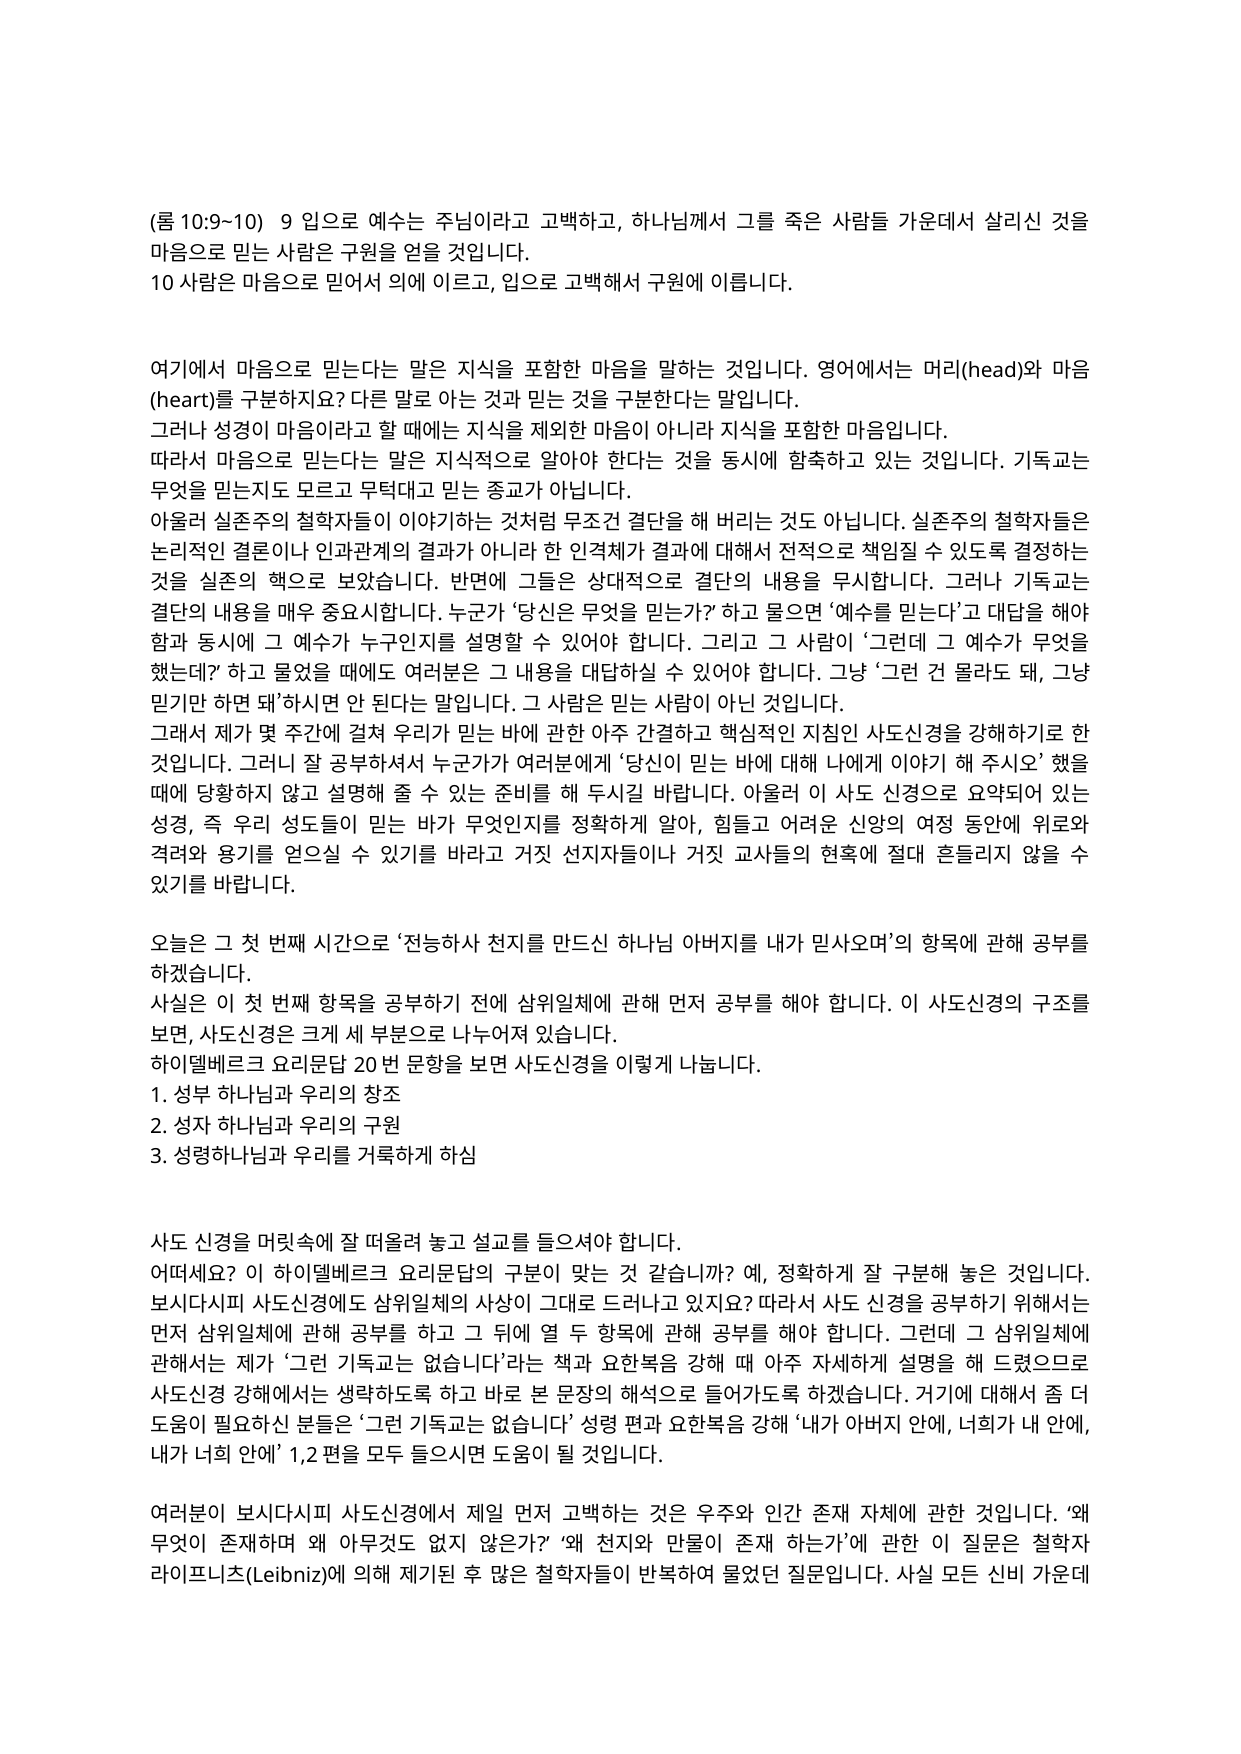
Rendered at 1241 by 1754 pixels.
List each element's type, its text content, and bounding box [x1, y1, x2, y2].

text 아울러 실존주의 철학자들이 이야기하는 것처럼 무조건 결단을 해 버리는 것도 아닙니다. 실존주의 철학자들은 논리적인 결론이나 인과관계의 결과가 아니라 한 인격체가 결과에 대해서 전적으로 책임질 수 있도록 결정하는 것을 실존의 핵으로 보았습니다. 반면에 그들은 상대적으로 결단의 내용을 무시합니다. 그러나 기독교는 결단의 내용을 매우 중요시합니다. 누군가 ‘당신은 무엇을 믿는가?’ 하고 물으면 ‘예수를 믿는다’고 대답을 해야 함과 동시에 그 예수가 누구인지를 설명할 수 있어야 합니다. 그리고 그 사람이 ‘그런데 그 예수가 무엇을 했는데?’ 하고 물었을 때에도 여러분은 그 내용을 대답하실 수 있어야 합니다. 그냥 ‘그런 건 몰라도 돼, 그냥 믿기만 하면 돼’하시면 안 된다는 말입니다. 그 사람은 믿는 사람이 아닌 것입니다. [150, 505, 1090, 717]
text 하이델베르크 요리문답 20번 문항을 보면 사도신경을 이렇게 나눕니다. [150, 1048, 1090, 1079]
text 그러나 성경이 마음이라고 할 때에는 지식을 제외한 마음이 아니라 지식을 포함한 마음입니다. [150, 414, 1090, 444]
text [150, 1497, 1090, 1588]
text 1. 성부 하나님과 우리의 창조 [150, 1079, 1090, 1109]
text 사실은 이 첫 번째 항목을 공부하기 전에 삼위일체에 관해 먼저 공부를 해야 합니다. 이 사도신경의 구조를 보면, 사도신경은 크게 세 부분으로 나누어져 있습니다. [150, 988, 1090, 1048]
text 따라서 마음으로 믿는다는 말은 지식적으로 알아야 한다는 것을 동시에 함축하고 있는 것입니다. 기독교는 무엇을 믿는지도 모르고 무턱대고 믿는 종교가 아닙니다. [150, 444, 1090, 505]
text 오늘은 그 첫 번째 시간으로 ‘전능하사 천지를 만드신 하나님 아버지를 내가 믿사오며’의 항목에 관해 공부를 하겠습니다. [150, 927, 1090, 988]
text (롬10:9~10) 9 입으로 예수는 주님이라고 고백하고, 하나님께서 그를 죽은 사람들 가운데서 살리신 것을 마음으로 믿는 사람은 구원을 얻을 것입니다. [150, 206, 1090, 266]
text 10 사람은 마음으로 믿어서 의에 이르고, 입으로 고백해서 구원에 이릅니다. [150, 266, 1090, 297]
text 사도 신경을 머릿속에 잘 떠올려 놓고 설교를 들으셔야 합니다. [150, 1226, 1090, 1257]
text 3. 성령하나님과 우리를 거룩하게 하심 [150, 1139, 1090, 1169]
text 그래서 제가 몇 주간에 걸쳐 우리가 믿는 바에 관한 아주 간결하고 핵심적인 지침인 사도신경을 강해하기로 한 것입니다. 그러니 잘 공부하셔서 누군가가 여러분에게 ‘당신이 믿는 바에 대해 나에게 이야기 해 주시오’ 했을 때에 당황하지 않고 설명해 줄 수 있는 준비를 해 두시길 바랍니다. 아울러 이 사도 신경으로 요약되어 있는 성경, 즉 우리 성도들이 믿는 바가 무엇인지를 정확하게 알아, 힘들고 어려운 신앙의 여정 동안에 위로와 격려와 용기를 얻으실 수 있기를 바라고 거짓 선지자들이나 거짓 교사들의 현혹에 절대 흔들리지 않을 수 있기를 바랍니다. [150, 717, 1090, 899]
text 어떠세요? 이 하이델베르크 요리문답의 구분이 맞는 것 같습니까? 예, 정확하게 잘 구분해 놓은 것입니다. 보시다시피 사도신경에도 삼위일체의 사상이 그대로 드러나고 있지요? 따라서 사도 신경을 공부하기 위해서는 먼저 삼위일체에 관해 공부를 하고 그 뒤에 열 두 항목에 관해 공부를 해야 합니다. 그런데 그 삼위일체에 관해서는 제가 ‘그런 기독교는 없습니다’라는 책과 요한복음 강해 때 아주 자세하게 설명을 해 드렸으므로 사도신경 강해에서는 생략하도록 하고 바로 본 문장의 해석으로 들어가도록 하겠습니다. 거기에 대해서 좀 더 도움이 필요하신 분들은 ‘그런 기독교는 없습니다’ 성령 편과 요한복음 강해 ‘내가 아버지 안에, 너희가 내 안에, 내가 너희 안에’ 1,2편을 모두 들으시면 도움이 될 것입니다. [150, 1257, 1090, 1469]
text 여기에서 마음으로 믿는다는 말은 지식을 포함한 마음을 말하는 것입니다. 영어에서는 머리(head)와 마음(heart)를 구분하지요? 다른 말로 아는 것과 믿는 것을 구분한다는 말입니다. [150, 353, 1090, 414]
text 2. 성자 하나님과 우리의 구원 [150, 1109, 1090, 1139]
